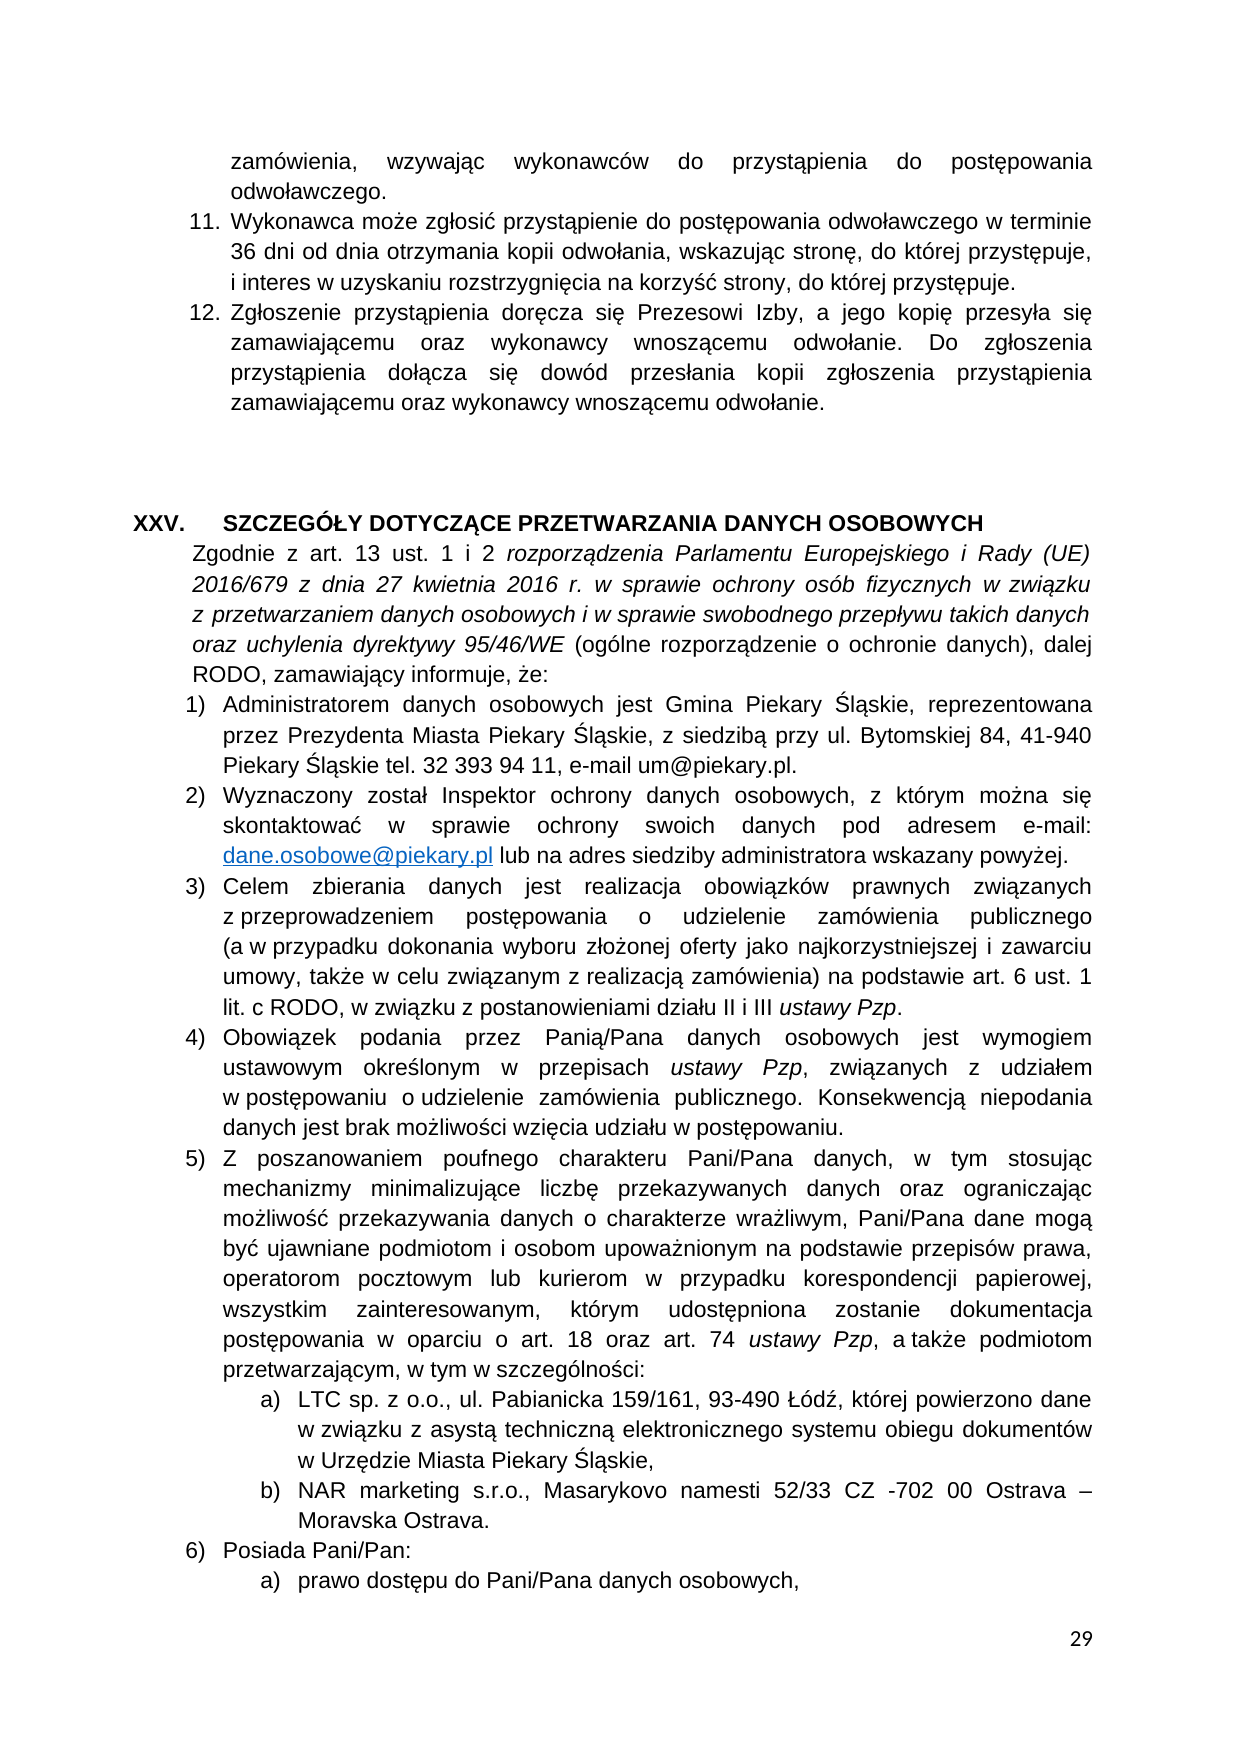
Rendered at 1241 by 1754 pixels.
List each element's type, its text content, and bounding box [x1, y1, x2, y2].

text Zgodnie z art. 13 ust. 1 i 2 rozporządzenia Parlamentu Europejskiego i Rady (UE) 2016/679 z dnia 27 kwietnia 2016 r. w sprawie ochrony osób fizycznych w związku z przetwarzaniem danych osobowych i w sprawie swobodnego przepływu takich danych oraz uchylenia dyrektywy 95/46/WE (ogólne rozporządzenie o ochronie danych), dalej RODO, zamawiający informuje, że: [192, 540, 1093, 687]
list prawo dostępu do Pani/Pana danych osobowych, [260, 1567, 1093, 1594]
list NAR marketing s.r.o., Masarykovo namesti 52/33 CZ -702 00 Ostrava – Moravska Ostrava. [260, 1477, 1093, 1533]
list Posiada Pani/Pan: [185, 1537, 1093, 1563]
list Celem zbierania danych jest realizacja obowiązków prawnych związanych z przeprowadzeniem postępowania o udzielenie zamówienia publicznego (a w przypadku dokonania wyboru złożonej oferty jako najkorzystniejszej i zawarciu umowy, także w celu związanym z realizacją zamówienia) na podstawie art. 6 ust. 1 lit. c RODO, w związku z postanowieniami działu II i III ustawy Pzp. [185, 873, 1093, 1020]
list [189, 148, 1093, 204]
list Administratorem danych osobowych jest Gmina Piekary Śląskie, reprezentowana przez Prezydenta Miasta Piekary Śląskie, z siedzibą przy ul. Bytomskiej 84, 41-940 Piekary Śląskie tel. 32 393 94 11, e-mail um@piekary.pl. [185, 691, 1093, 778]
list Wyznaczony został Inspektor ochrony danych osobowych, z którym można się skontaktować w sprawie ochrony swoich danych pod adresem e-mail: dane.osobowe@piekary.pl lub na adres siedziby administratora wskazany powyżej. [185, 782, 1093, 869]
subtitle SZCZEGÓŁY DOTYCZĄCE PRZETWARZANIA DANYCH OSOBOWYCH [185, 510, 1093, 536]
list LTC sp. z o.o., ul. Pabianicka 159/161, 93-490 Łódź, której powierzono dane w związku z asystą techniczną elektronicznego systemu obiegu dokumentów w Urzędzie Miasta Piekary Śląskie, [260, 1386, 1093, 1473]
list Zgłoszenie przystąpienia doręcza się Prezesowi Izby, a jego kopię przesyła się zamawiającemu oraz wykonawcy wnoszącemu odwołanie. Do zgłoszenia przystąpienia dołącza się dowód przesłania kopii zgłoszenia przystąpienia zamawiającemu oraz wykonawcy wnoszącemu odwołanie. [189, 299, 1093, 416]
list Wykonawca może zgłosić przystąpienie do postępowania odwoławczego w terminie 36 dni od dnia otrzymania kopii odwołania, wskazując stronę, do której przystępuje, i interes w uzyskaniu rozstrzygnięcia na korzyść strony, do której przystępuje. [189, 208, 1093, 295]
list Z poszanowaniem poufnego charakteru Pani/Pana danych, w tym stosując mechanizmy minimalizujące liczbę przekazywanych danych oraz ograniczając możliwość przekazywania danych o charakterze wrażliwym, Pani/Pana dane mogą być ujawniane podmiotom i osobom upoważnionym na podstawie przepisów prawa, operatorom pocztowym lub kurierom w przypadku korespondencji papierowej, wszystkim zainteresowanym, którym udostępniona zostanie dokumentacja postępowania w oparciu o art. 18 oraz art. 74 ustawy Pzp, a także podmiotom przetwarzającym, w tym w szczególności: [185, 1144, 1093, 1382]
list Obowiązek podania przez Panią/Pana danych osobowych jest wymogiem ustawowym określonym w przepisach ustawy Pzp, związanych z udziałem w postępowaniu o udzielenie zamówienia publicznego. Konsekwencją niepodania danych jest brak możliwości wzięcia udziału w postępowaniu. [185, 1024, 1093, 1141]
